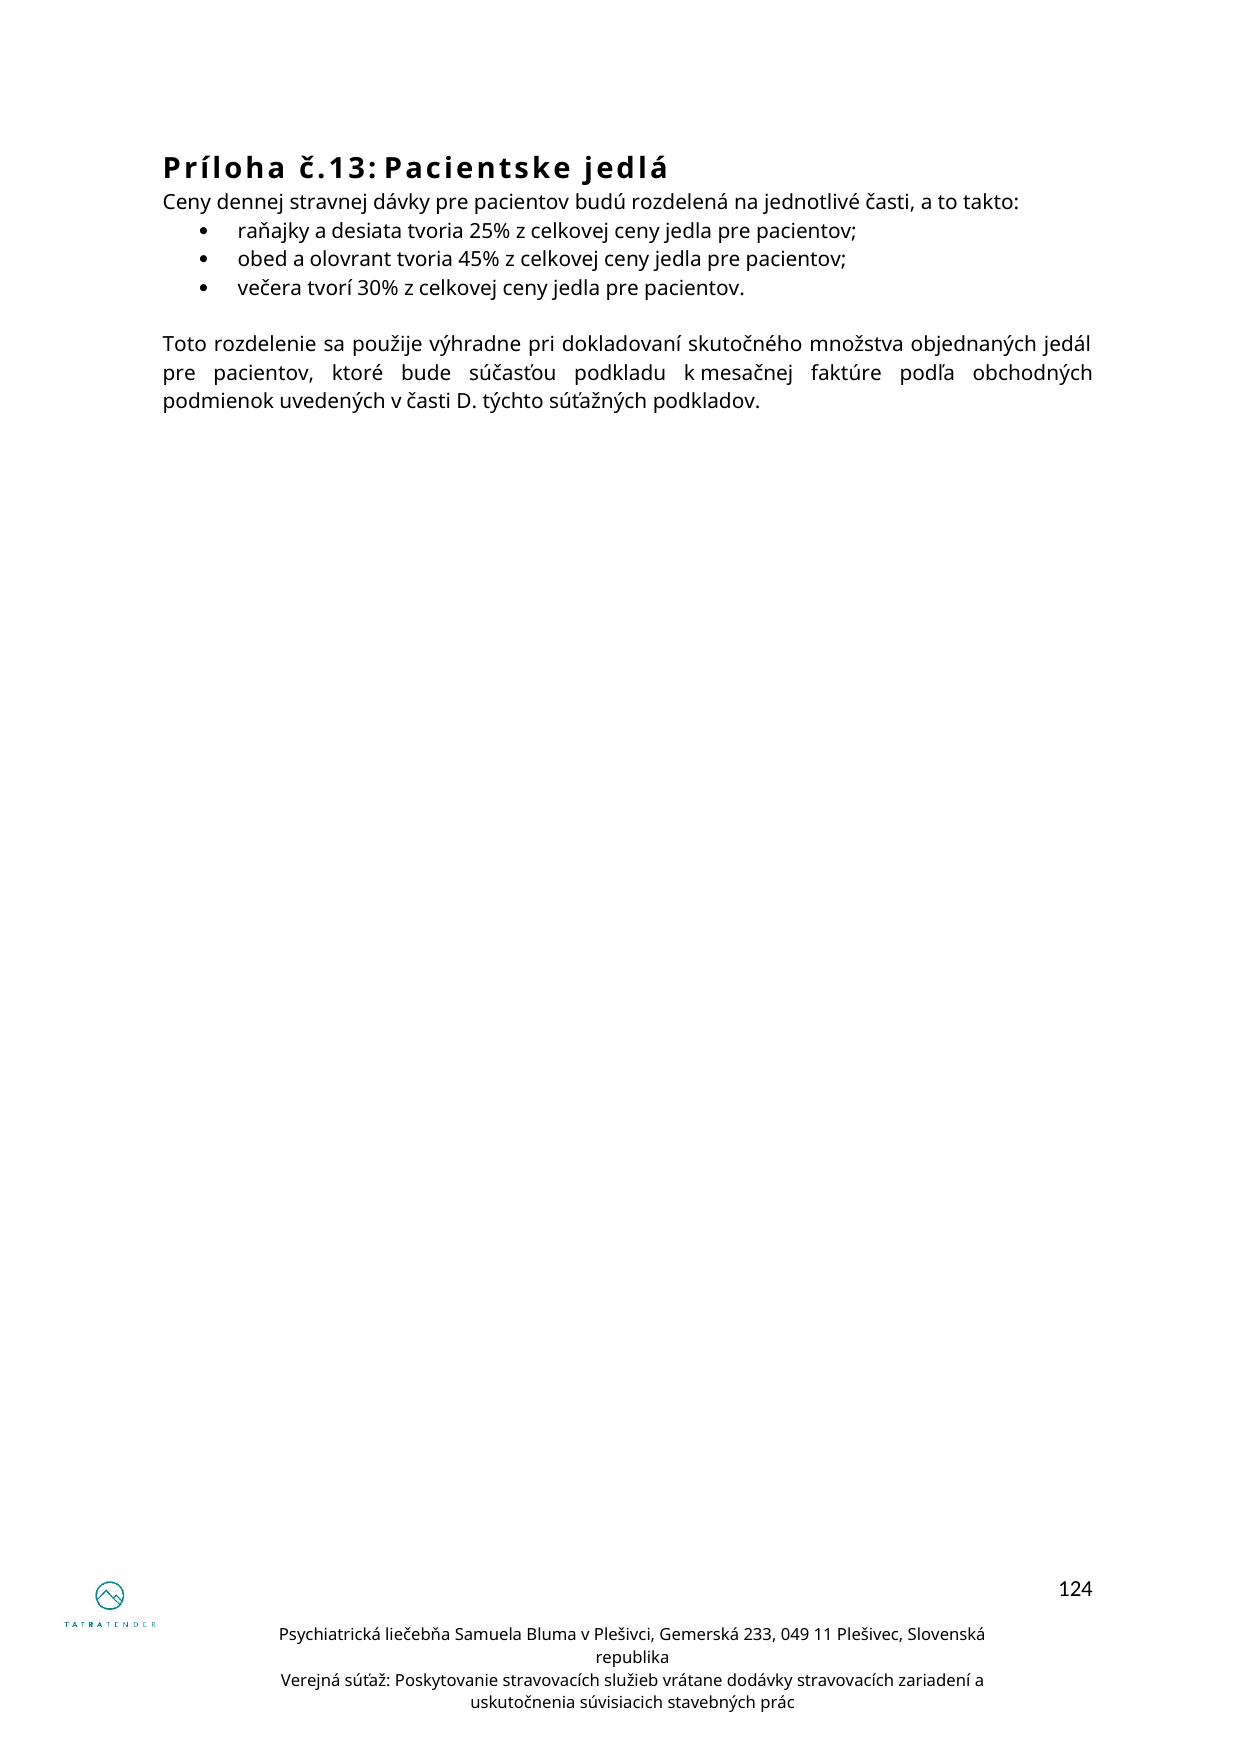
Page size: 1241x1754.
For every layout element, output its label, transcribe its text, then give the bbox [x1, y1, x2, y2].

text Príloha č.13: Pacientske jedlá [162, 148, 1093, 187]
text Toto rozdelenie sa použije výhradne pri dokladovaní skutočného množstva objednaných jedál pre pacientov, ktoré bude súčasťou podkladu k mesačnej faktúre podľa obchodných podmienok uvedených v časti D. týchto súťažných podkladov. [162, 329, 1093, 415]
list večera tvorí 30% z celkovej ceny jedla pre pacientov. [200, 273, 1093, 301]
list obed a olovrant tvoria 45% z celkovej ceny jedla pre pacientov; [200, 244, 1093, 273]
text Ceny dennej stravnej dávky pre pacientov budú rozdelená na jednotlivé časti, a to takto: [162, 187, 1093, 216]
picture [43, 1557, 176, 1651]
list raňajky a desiata tvoria 25% z celkovej ceny jedla pre pacientov; [200, 216, 1093, 244]
